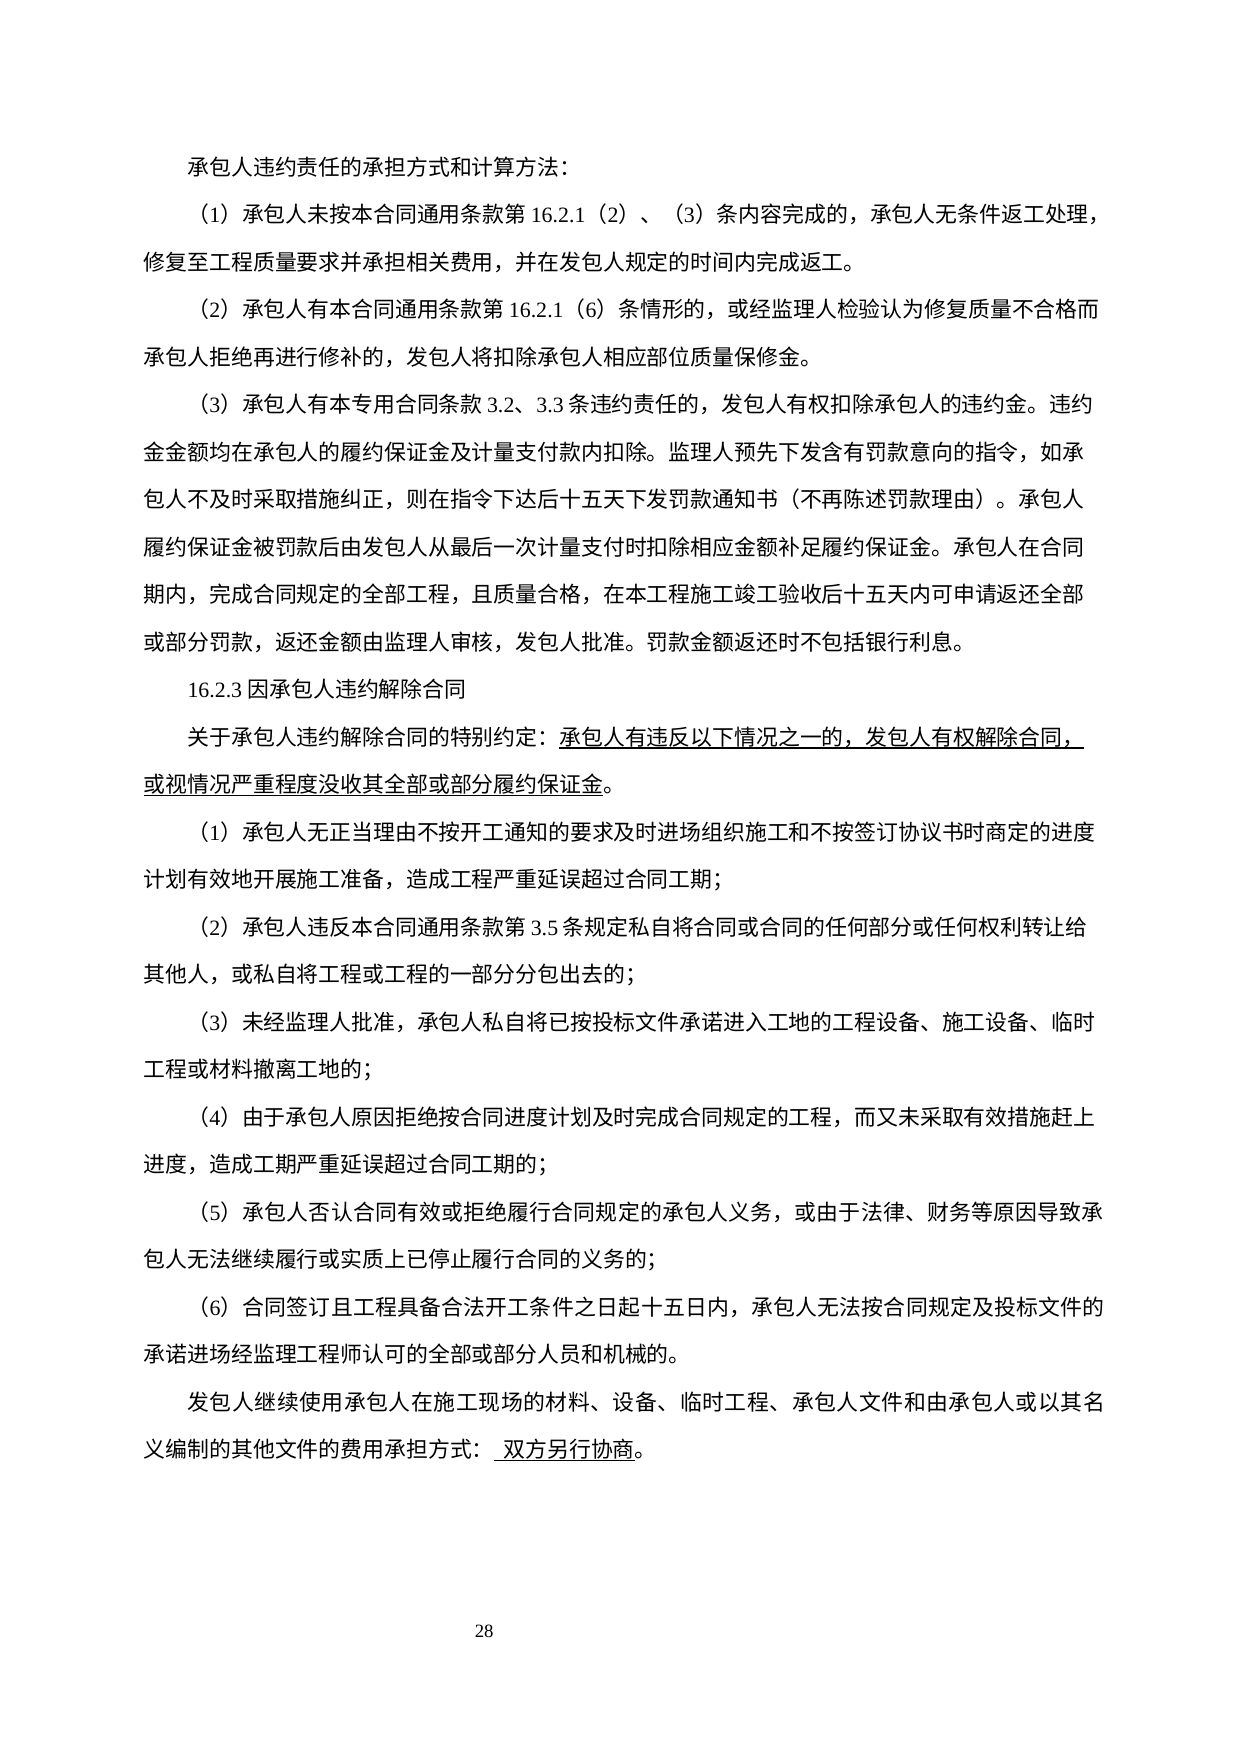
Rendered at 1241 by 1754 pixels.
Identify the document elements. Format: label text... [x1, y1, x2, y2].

text （2）承包人违反本合同通用条款第3.5条规定私自将合同或合同的任何部分或任何权利转让给其他人，或私自将工程或工程的一部分分包出去的； [143, 910, 1106, 989]
text （3）未经监理人批准，承包人私自将已按投标文件承诺进入工地的工程设备、施工设备、临时工程或材料撤离工地的； [143, 1005, 1106, 1084]
text 关于承包人违约解除合同的特别约定：承包人有违反以下情况之一的，发包人有权解除合同，或视情况严重程度没收其全部或部分履约保证金。 [143, 720, 1106, 799]
text （4）由于承包人原因拒绝按合同进度计划及时完成合同规定的工程，而又未采取有效措施赶上进度，造成工期严重延误超过合同工期的； [143, 1100, 1106, 1179]
text （5）承包人否认合同有效或拒绝履行合同规定的承包人义务，或由于法律、财务等原因导致承包人无法继续履行或实质上已停止履行合同的义务的； [143, 1195, 1106, 1274]
text （1）承包人无正当理由不按开工通知的要求及时进场组织施工和不按签订协议书时商定的进度计划有效地开展施工准备，造成工程严重延误超过合同工期； [143, 815, 1106, 894]
text （1）承包人未按本合同通用条款第16.2.1（2）、（3）条内容完成的，承包人无条件返工处理，修复至工程质量要求并承担相关费用，并在发包人规定的时间内完成返工。 [143, 197, 1106, 277]
text 16.2.3 因承包人违约解除合同 [143, 672, 1106, 704]
text （3）承包人有本专用合同条款3.2、3.3条违约责任的，发包人有权扣除承包人的违约金。违约金金额均在承包人的履约保证金及计量支付款内扣除。监理人预先下发含有罚款意向的指令，如承包人不及时采取措施纠正，则在指令下达后十五天下发罚款通知书（不再陈述罚款理由）。承包人履约保证金被罚款后由发包人从最后一次计量支付时扣除相应金额补足履约保证金。承包人在合同期内，完成合同规定的全部工程，且质量合格，在本工程施工竣工验收后十五天内可申请返还全部或部分罚款，返还金额由监理人审核，发包人批准。罚款金额返还时不包括银行利息。 [143, 387, 1106, 657]
text 发包人继续使用承包人在施工现场的材料、设备、临时工程、承包人文件和由承包人或以其名义编制的其他文件的费用承担方式： 双方另行协商。 [143, 1385, 1106, 1464]
text （6）合同签订且工程具备合法开工条件之日起十五日内，承包人无法按合同规定及投标文件的承诺进场经监理工程师认可的全部或部分人员和机械的。 [143, 1290, 1106, 1369]
text （2）承包人有本合同通用条款第16.2.1（6）条情形的，或经监理人检验认为修复质量不合格而承包人拒绝再进行修补的，发包人将扣除承包人相应部位质量保修金。 [143, 292, 1106, 372]
text 承包人违约责任的承担方式和计算方法： [143, 150, 1106, 182]
